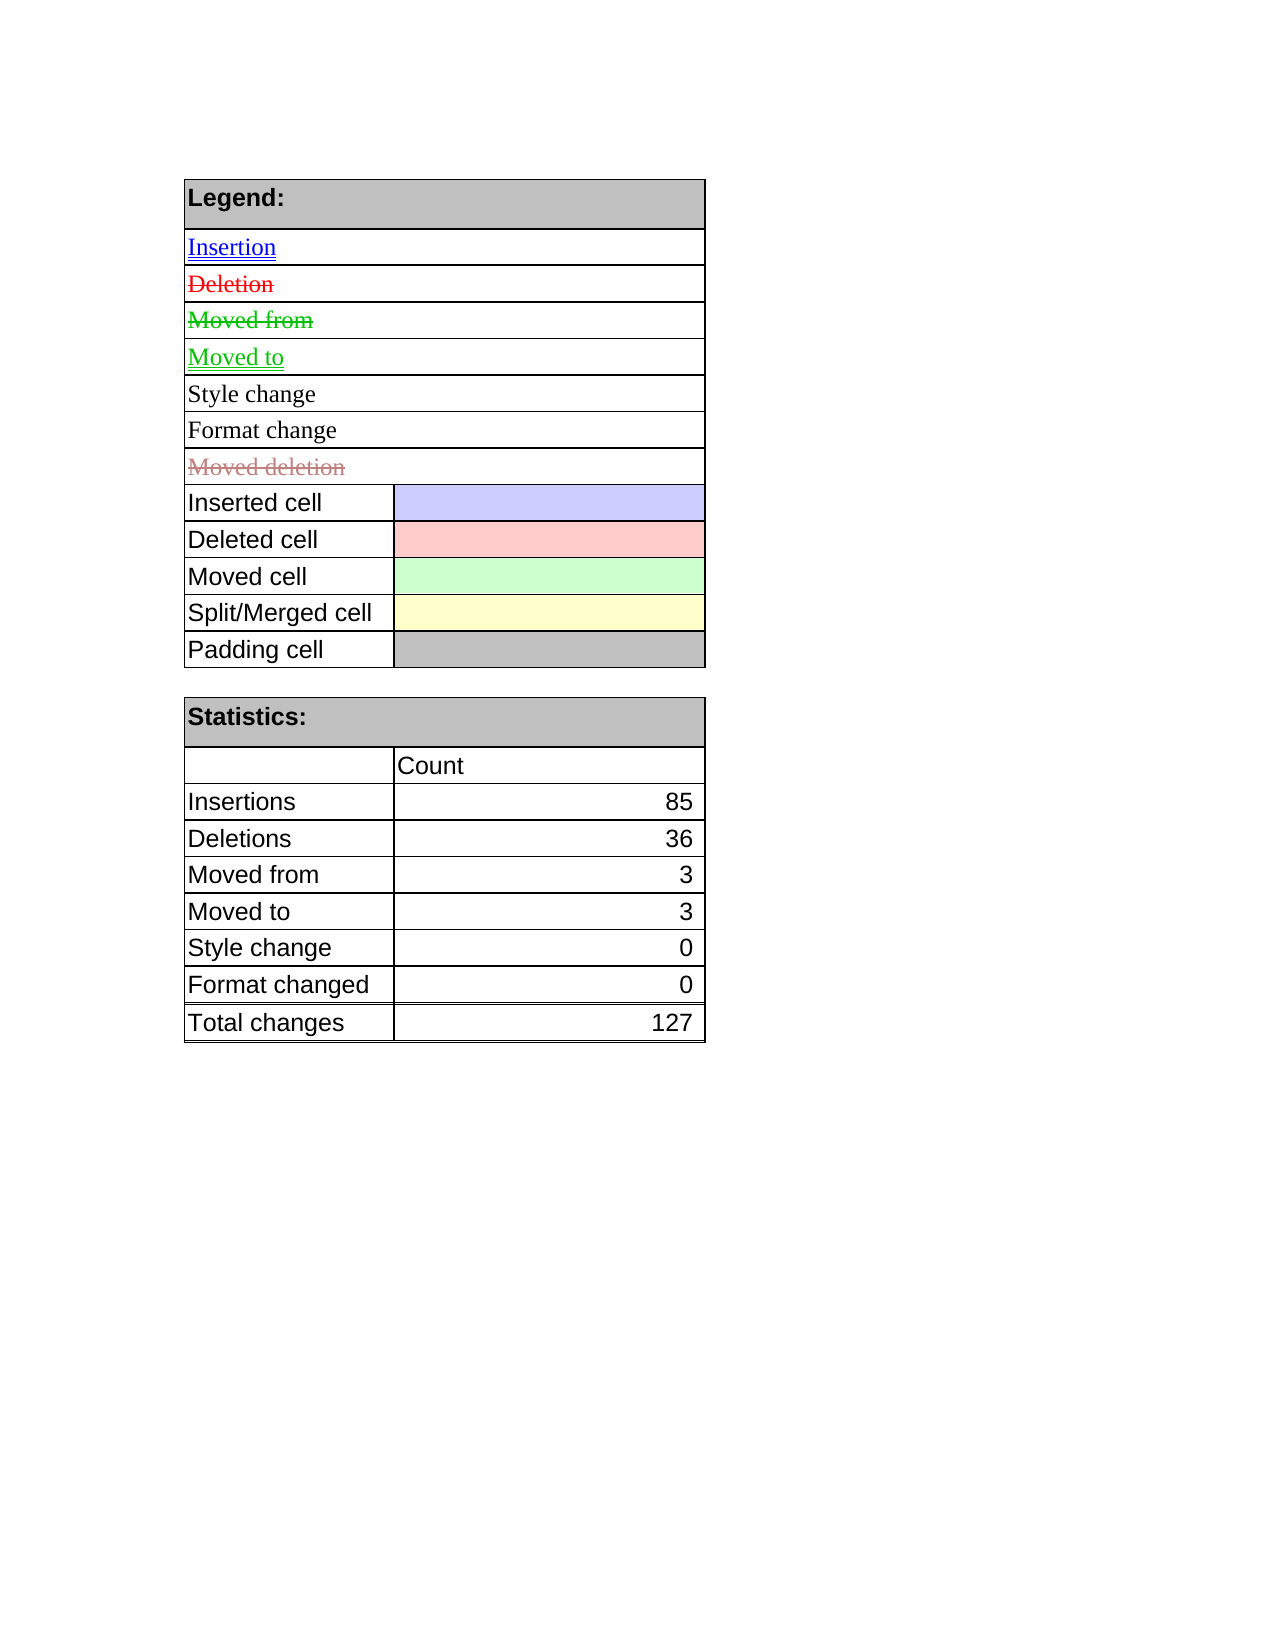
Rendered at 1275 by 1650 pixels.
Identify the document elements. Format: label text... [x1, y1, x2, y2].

table_cell Deletion [185, 266, 704, 301]
table_cell 0 [395, 930, 704, 965]
table_cell Total changes [185, 1005, 393, 1040]
table_cell [395, 558, 704, 593]
table_cell Moved to [185, 339, 704, 374]
table_cell Deleted cell [185, 522, 393, 557]
table_cell Style change [185, 930, 393, 965]
table_cell 0 [395, 967, 704, 1002]
table_cell [395, 595, 704, 630]
table_cell [185, 748, 393, 782]
table_cell 3 [395, 857, 704, 892]
table_cell Moved from [185, 303, 704, 337]
table_cell Moved from [185, 857, 393, 892]
table_cell Style change [185, 376, 704, 411]
table_cell 3 [395, 894, 704, 929]
table_cell Insertion [185, 230, 704, 264]
table_cell 127 [395, 1005, 704, 1040]
table_cell Moved to [185, 894, 393, 929]
table_cell Insertions [185, 784, 393, 819]
table_cell 36 [395, 821, 704, 856]
table_cell Moved deletion [185, 449, 704, 484]
table_cell [395, 485, 704, 520]
table_header Legend: [185, 180, 704, 228]
table_cell Split/Merged cell [185, 595, 393, 630]
table_cell [395, 632, 704, 667]
table_header Statistics: [185, 698, 704, 746]
table_cell Padding cell [185, 632, 393, 667]
table_cell Count [395, 748, 704, 782]
table_cell Inserted cell [185, 485, 393, 520]
table_cell Format changed [185, 967, 393, 1002]
table_cell Format change [185, 412, 704, 447]
table_cell [395, 522, 704, 557]
table_cell 85 [395, 784, 704, 819]
table_cell Deletions [185, 821, 393, 856]
table_cell Moved cell [185, 558, 393, 593]
